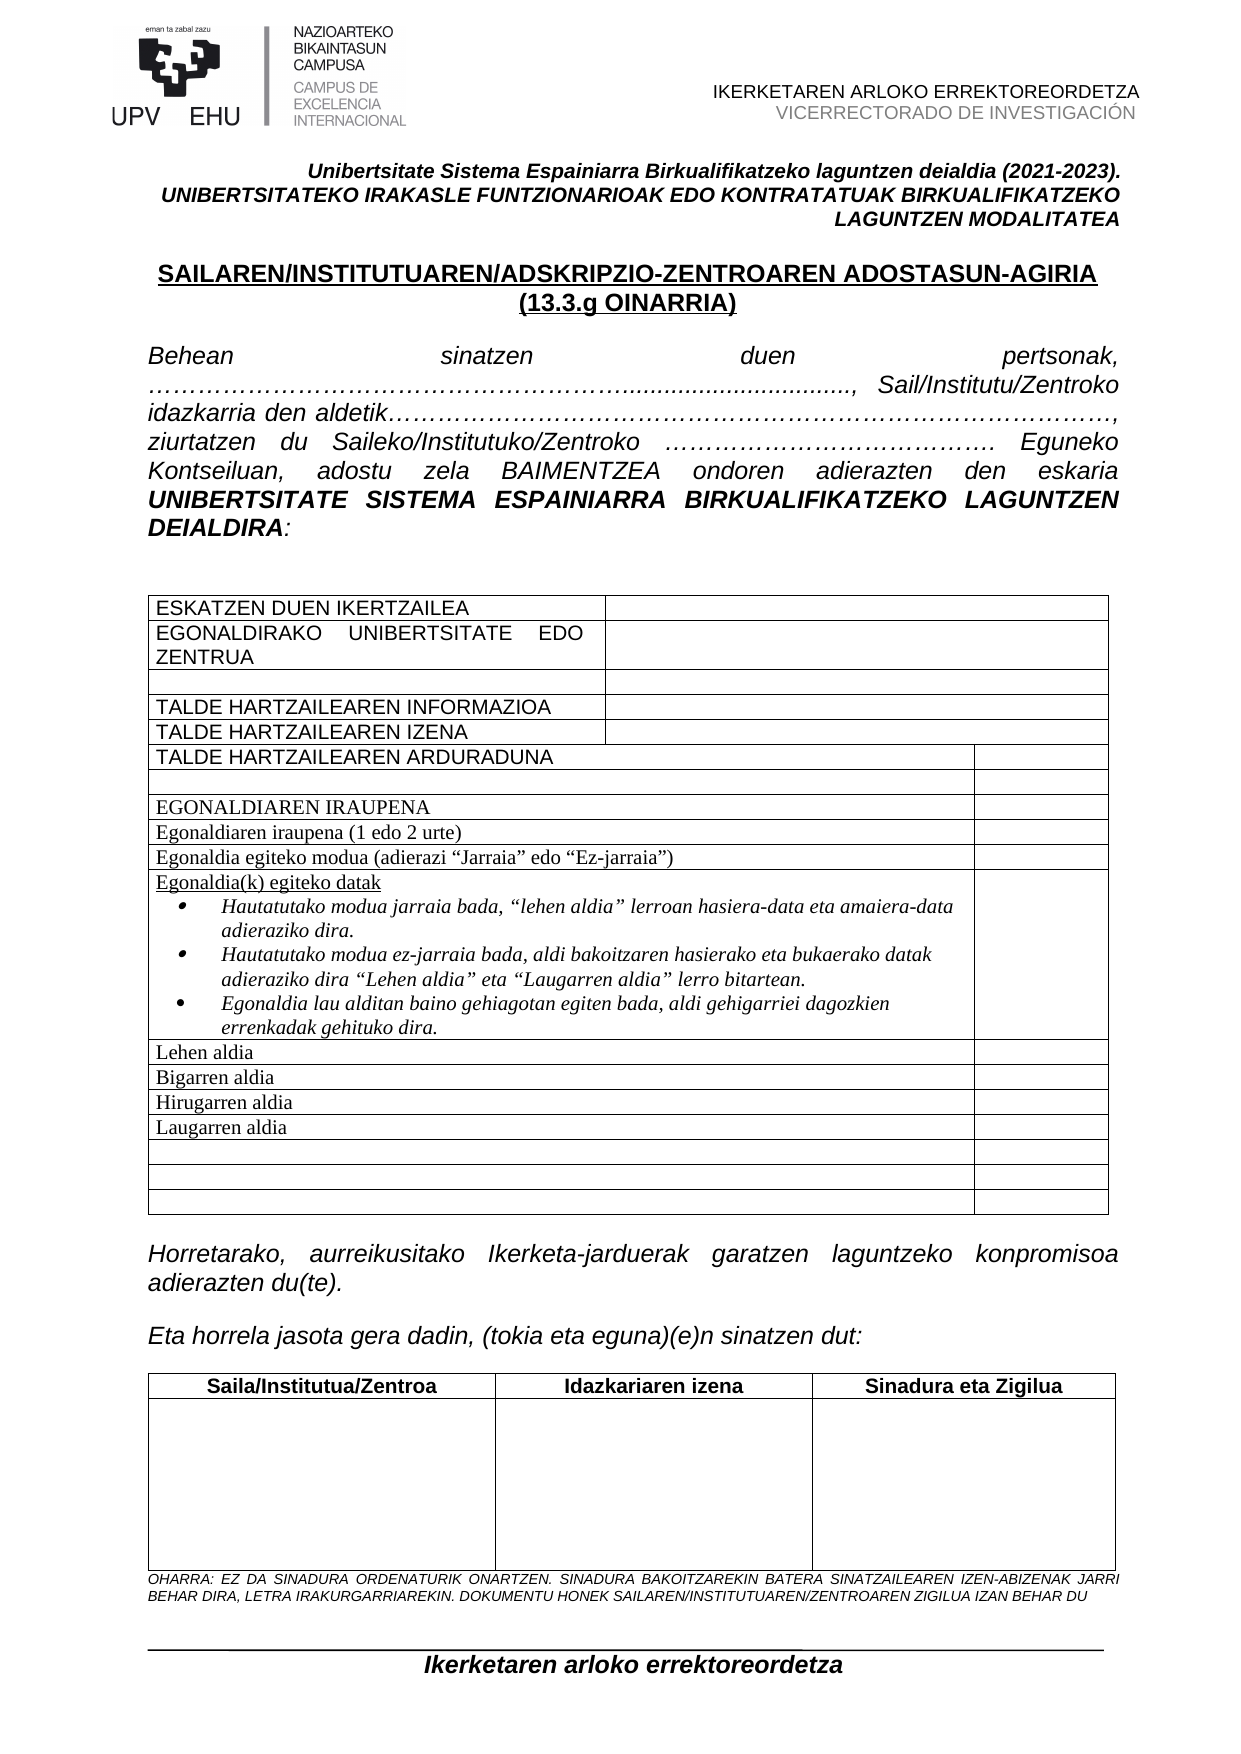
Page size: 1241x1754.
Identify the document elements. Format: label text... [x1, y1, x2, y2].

text Behean sinatzen duen pertsonak, …………………………………………………................................., Sail/Institutu/Zentroko idazkarria den aldetik……………………………………………………………………………, ziurtatzen du Saileko/Institutuko/Zentroko …………………………………. Eguneko Kontseiluan, adostu zela BAIMENTZEA ondoren adierazten den eskaria UNIBERTSITATE SISTEMA ESPAINIARRA BIRKUALIFIKATZEKO LAGUNTZEN DEIALDIRA: [148, 341, 1122, 542]
table_cell TALDE HARTZAILEAREN IZENA [149, 720, 605, 744]
table_cell [975, 845, 1108, 869]
table_header ESKATZEN DUEN IKERTZAILEA [149, 596, 605, 620]
table_cell [975, 1190, 1108, 1214]
table_cell [606, 621, 1108, 669]
table_cell [975, 745, 1108, 769]
table_cell [149, 1165, 974, 1189]
table_cell [975, 1040, 1108, 1064]
table_cell Egonaldia(k) egiteko datak Hautatutako modua jarraia bada, “lehen aldia” lerroan hasiera-data eta amaiera-data adieraziko dira. Hautatutako modua ez-jarraia bada, aldi bakoitzaren hasierako eta bukaerako datak adieraziko dira “Lehen aldia” eta “Laugarren aldia” lerro bitartean. Egonaldia lau alditan baino gehiagotan egiten bada, aldi gehigarriei dagozkien errenkadak gehituko dira. [149, 870, 974, 1039]
table_cell [975, 770, 1108, 794]
table_header Sinadura eta Zigilua [813, 1374, 1115, 1398]
table_cell TALDE HARTZAILEAREN ARDURADUNA [149, 745, 974, 769]
table_cell EGONALDIRAKO UNIBERTSITATE EDO ZENTRUA [149, 621, 605, 669]
text SAILAREN/INSTITUTUAREN/ADSKRIPZIO-ZENTROAREN ADOSTASUN-AGIRIA (13.3.g OINARRIA) [148, 259, 1107, 317]
table_cell EGONALDIAREN IRAUPENA [149, 795, 974, 819]
table_cell [813, 1399, 1115, 1570]
table_cell Bigarren aldia [149, 1065, 974, 1089]
table_cell [149, 1140, 974, 1164]
table_cell [975, 820, 1108, 844]
text Unibertsitate Sistema Espainiarra Birkualifikatzeko laguntzen deialdia (2021-2023). [152, 159, 1122, 183]
table_cell [606, 720, 1108, 744]
table_cell [149, 670, 605, 694]
table_header Saila/Institutua/Zentroa [149, 1374, 495, 1398]
table_cell [975, 870, 1108, 1039]
text Eta horrela jasota gera dadin, (tokia eta eguna)(e)n sinatzen dut: [148, 1321, 1122, 1349]
text UNIBERTSITATEKO IRAKASLE FUNTZIONARIOAK EDO KONTRATATUAK BIRKUALIFIKATZEKO LAGUNTZEN MODALITATEA [148, 183, 1122, 231]
table_cell TALDE HARTZAILEAREN INFORMAZIOA [149, 695, 605, 719]
table_cell [975, 1090, 1108, 1114]
table_cell [606, 670, 1108, 694]
text Horretarako, aurreikusitako Ikerketa-jarduerak garatzen laguntzeko konpromisoa adierazten du(te). [148, 1239, 1122, 1297]
table_header [606, 596, 1108, 620]
table_cell [149, 770, 974, 794]
table_cell [975, 1065, 1108, 1089]
table_cell [975, 1115, 1108, 1139]
table_cell Hirugarren aldia [149, 1090, 974, 1114]
table_cell Lehen aldia [149, 1040, 974, 1064]
table_cell Egonaldiaren iraupena (1 edo 2 urte) [149, 820, 974, 844]
picture [112, 26, 407, 126]
table_cell [149, 1399, 495, 1570]
text OHARRA: EZ DA SINADURA ORDENATURIK ONARTZEN. SINADURA BAKOITZAREKIN BATERA SINATZAILEAREN IZEN-ABIZENAK JARRI BEHAR DIRA, LETRA IRAKURGARRIAREKIN. DOKUMENTU HONEK SAILAREN/INSTITUTUAREN/ZENTROAREN ZIGILUA IZAN BEHAR DU [148, 1571, 1122, 1604]
table_cell [975, 1140, 1108, 1164]
table_cell [149, 1190, 974, 1214]
table_cell [975, 1165, 1108, 1189]
table_cell [606, 695, 1108, 719]
table_cell [496, 1399, 812, 1570]
table_cell Laugarren aldia [149, 1115, 974, 1139]
table_cell [975, 795, 1108, 819]
table_cell Egonaldia egiteko modua (adierazi “Jarraia” edo “Ez-jarraia”) [149, 845, 974, 869]
table_header Idazkariaren izena [496, 1374, 812, 1398]
